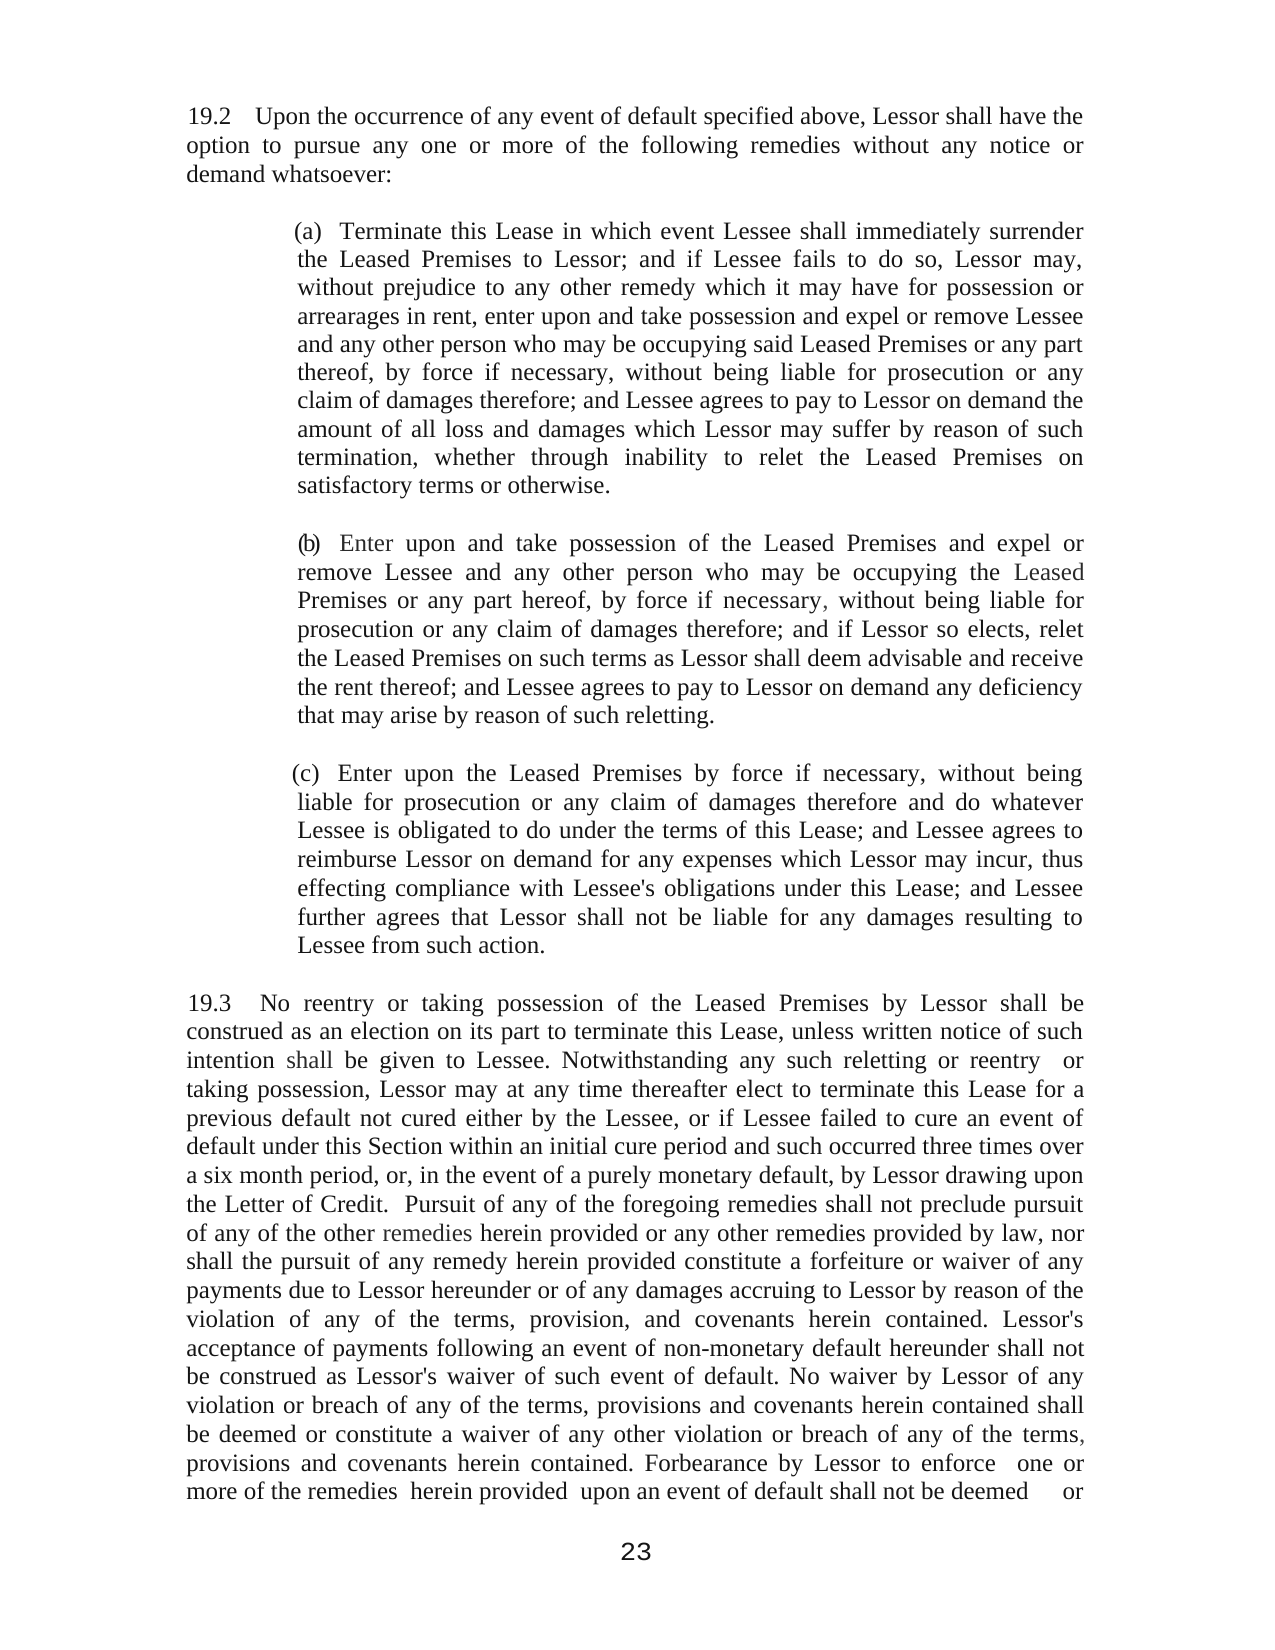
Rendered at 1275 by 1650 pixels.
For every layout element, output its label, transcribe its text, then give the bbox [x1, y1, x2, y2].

list Enter upon the Leased Premises by force if necessary, without being liable for prosecution or any claim of damages therefore and do whatever Lessee is obligated to do under the terms of this Lease; and Lessee agrees to reimburse Lessor on demand for any expenses which Lessor may incur, thus effecting compliance with Lessee's obligations under this Lease; and Lessee further agrees that Lessor shall not be liable for any damages resulting to Lessee from such action. [292, 758, 1084, 959]
list No reentry or taking possession of the Leased Premises by Lessor shall be construed as an election on its part to terminate this Lease, unless written notice of such intention shall be given to Lessee. Notwithstanding any such reletting or reentry or taking possession, Lessor may at any time thereafter elect to terminate this Lease for a previous default not cured either by the Lessee, or if Lessee failed to cure an event of default under this Section within an initial cure period and such occurred three times over a six month period, or, in the event of a purely monetary default, by Lessor drawing upon the Letter of Credit. Pursuit of any of the foregoing remedies shall not preclude pursuit of any of the other remedies herein provided or any other remedies provided by law, nor shall the pursuit of any remedy herein provided constitute a forfeiture or waiver of any payments due to Lessor hereunder or of any damages accruing to Lessor by reason of the violation of any of the terms, provision, and covenants herein contained. Lessor's acceptance of payments following an event of non-monetary default hereunder shall not be construed as Lessor's waiver of such event of default. No waiver by Lessor of any violation or breach of any of the terms, provisions and covenants herein contained shall be deemed or constitute a waiver of any other violation or breach of any of the terms, provisions and covenants herein contained. Forbearance by Lessor to enforce one or more of the remedies herein provided upon an event of default shall not be deemed or [186, 988, 1085, 1505]
list Enter upon and take possession of the Leased Premises and expel or remove Lessee and any other person who may be occupying the Leased Premises or any part hereof, by force if necessary, without being liable for prosecution or any claim of damages therefore; and if Lessor so elects, relet the Leased Premises on such terms as Lessor shall deem advisable and receive the rent thereof; and Lessee agrees to pay to Lessor on demand any deficiency that may arise by reason of such reletting. [297, 528, 1084, 729]
list Terminate this Lease in which event Lessee shall immediately surrender the Leased Premises to Lessor; and if Lessee fails to do so, Lessor may, without prejudice to any other remedy which it may have for possession or arrearages in rent, enter upon and take possession and expel or remove Lessee and any other person who may be occupying said Leased Premises or any part thereof, by force if necessary, without being liable for prosecution or any claim of damages therefore; and Lessee agrees to pay to Lessor on demand the amount of all loss and damages which Lessor may suffer by reason of such termination, whether through inability to relet the Leased Premises on satisfactory terms or otherwise. [294, 217, 1084, 499]
list Upon the occurrence of any event of default specified above, Lessor shall have the option to pursue any one or more of the following remedies without any notice or demand whatsoever: [186, 101, 1084, 187]
